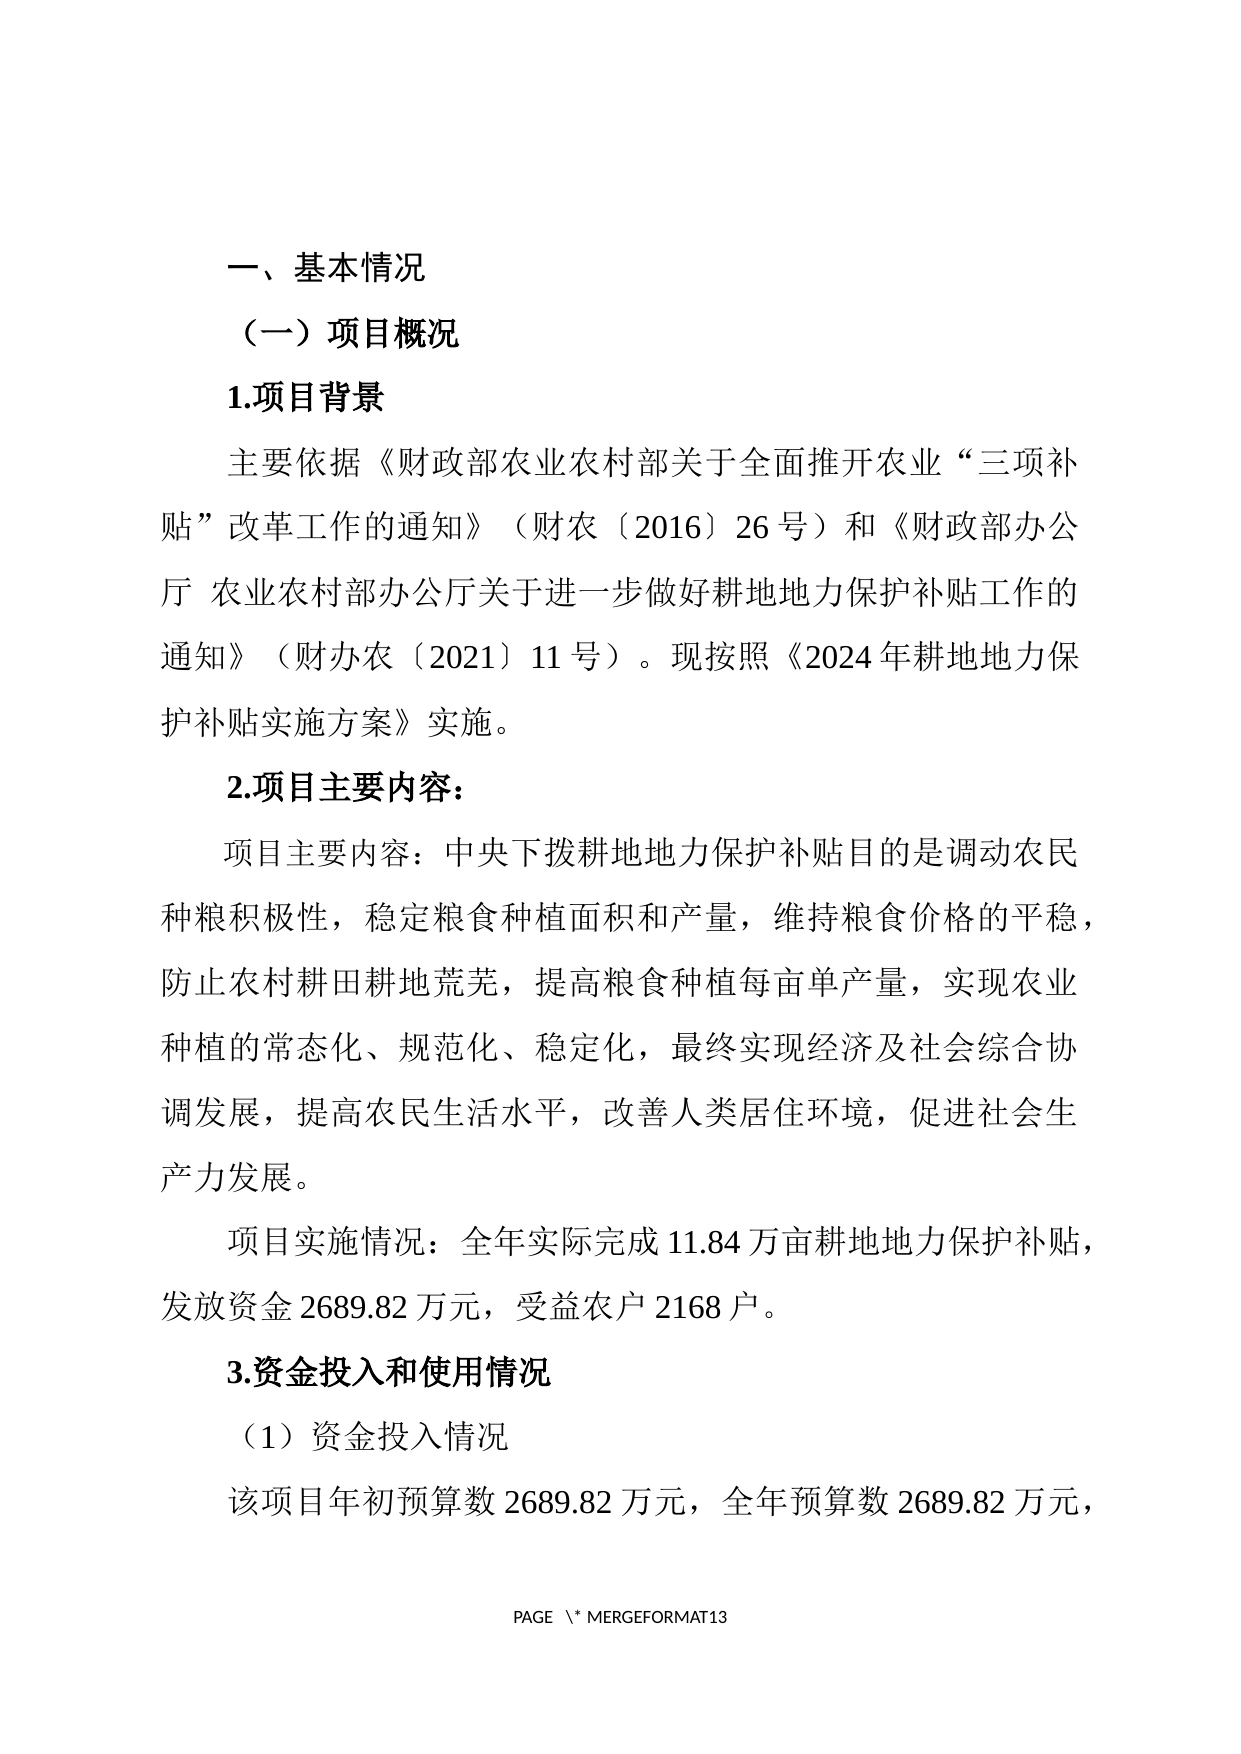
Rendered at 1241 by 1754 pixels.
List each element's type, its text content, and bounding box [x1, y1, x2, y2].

text （一）项目概况 [159, 298, 1081, 363]
text 项目实施情况：全年实际完成11.84万亩耕地地力保护补贴，发放资金2689.82万元，受益农户2168户。 [159, 1208, 1081, 1338]
text 主要依据《财政部农业农村部关于全面推开农业“三项补贴”改革工作的通知》（财农〔2016〕26号）和《财政部办公厅 农业农村部办公厅关于进一步做好耕地地力保护补贴工作的通知》（财办农〔2021〕11号）。现按照《2024年耕地地力保护补贴实施方案》实施。 [159, 428, 1081, 753]
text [159, 1468, 1081, 1533]
text 3.资金投入和使用情况 [159, 1338, 1081, 1403]
text （1）资金投入情况 [159, 1403, 1081, 1468]
text 一、基本情况 [159, 233, 1081, 298]
text 项目主要内容：中央下拨耕地地力保护补贴目的是调动农民种粮积极性，稳定粮食种植面积和产量，维持粮食价格的平稳，防止农村耕田耕地荒芜，提高粮食种植每亩单产量，实现农业种植的常态化、规范化、稳定化，最终实现经济及社会综合协调发展，提高农民生活水平，改善人类居住环境，促进社会生产力发展。 [159, 818, 1081, 1208]
title 2.项目主要内容： [159, 753, 1081, 818]
text 1.项目背景 [159, 363, 1081, 428]
